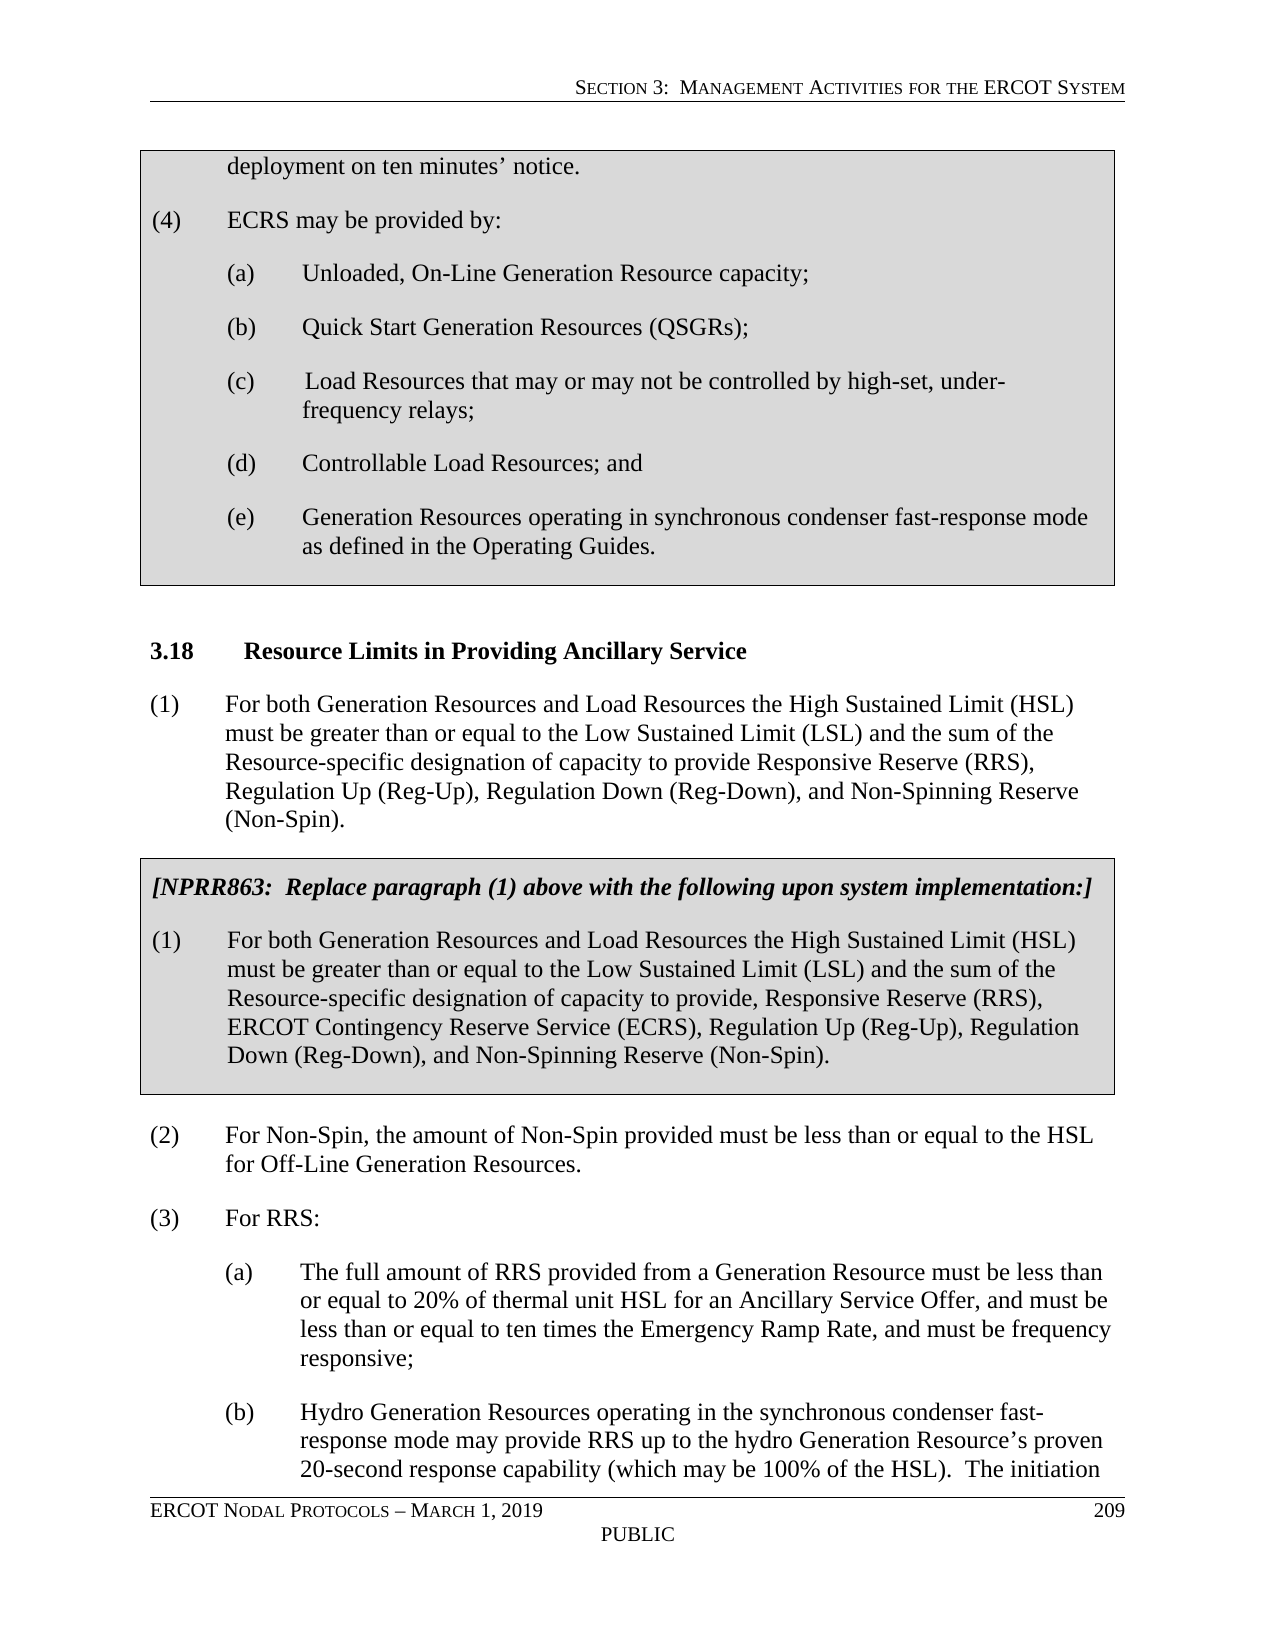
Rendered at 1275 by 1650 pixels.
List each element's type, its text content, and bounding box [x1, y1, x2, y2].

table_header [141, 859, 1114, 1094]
text 3.18 Resource Limits in Providing Ancillary Service [150, 636, 1125, 664]
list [225, 1397, 1125, 1483]
list (a) The full amount of RRS provided from a Generation Resource must be less than or equal to 20% of thermal unit HSL for an Ancillary Service Offer, and must be less than or equal to ten times the Emergency Ramp Rate, and must be frequency responsive; [225, 1257, 1125, 1372]
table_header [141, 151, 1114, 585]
text (3) For RRS: [150, 1203, 1125, 1232]
text (1) For both Generation Resources and Load Resources the High Sustained Limit (HSL) must be greater than or equal to the Low Sustained Limit (LSL) and the sum of the Resource-specific designation of capacity to provide Responsive Reserve (RRS), Regulation Up (Reg-Up), Regulation Down (Reg-Down), and Non-Spinning Reserve (Non-Spin). [150, 689, 1125, 833]
text (2) For Non-Spin, the amount of Non-Spin provided must be less than or equal to the HSL for Off-Line Generation Resources. [150, 1120, 1125, 1178]
